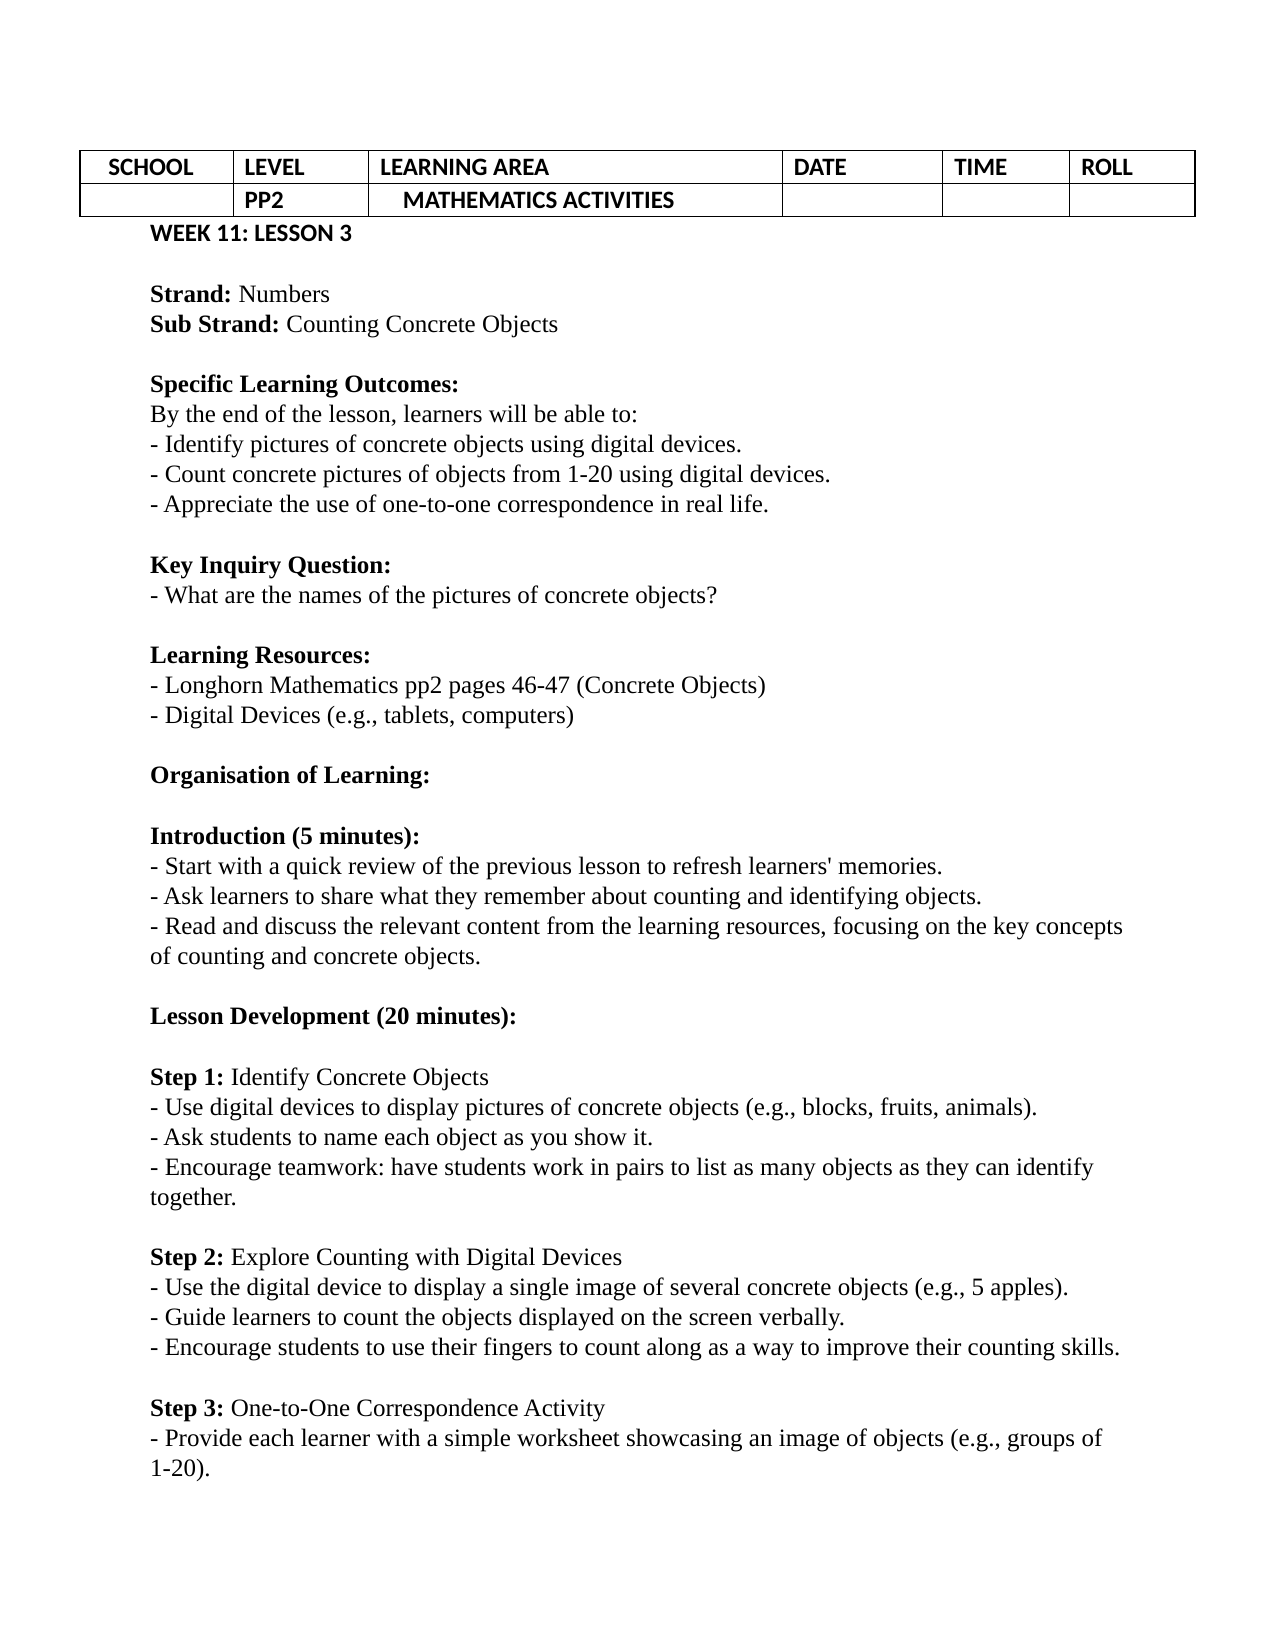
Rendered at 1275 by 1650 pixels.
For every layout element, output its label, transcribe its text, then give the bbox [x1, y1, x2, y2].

text Step 2: Explore Counting with Digital Devices [150, 1242, 1125, 1271]
text Sub Strand: Counting Concrete Objects [150, 309, 1125, 338]
text - Use the digital device to display a single image of several concrete objects (e.g., 5 apples). [150, 1272, 1125, 1301]
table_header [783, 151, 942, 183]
text - Read and discuss the relevant content from the learning resources, focusing on the key concepts of counting and concrete objects. [150, 911, 1125, 970]
text - Identify pictures of concrete objects using digital devices. [150, 429, 1125, 458]
text - What are the names of the pictures of concrete objects? [150, 580, 1125, 609]
text Key Inquiry Question: [150, 550, 1125, 578]
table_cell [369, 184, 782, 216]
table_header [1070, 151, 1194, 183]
text Organisation of Learning: [150, 761, 1125, 789]
text - Encourage students to use their fingers to count along as a way to improve their counting skills. [150, 1332, 1125, 1361]
text - Start with a quick review of the previous lesson to refresh learners' memories. [150, 851, 1125, 879]
text - Ask learners to share what they remember about counting and identifying objects. [150, 881, 1125, 910]
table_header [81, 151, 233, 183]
text Step 1: Identify Concrete Objects [150, 1062, 1125, 1090]
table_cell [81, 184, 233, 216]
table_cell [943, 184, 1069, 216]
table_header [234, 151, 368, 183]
text Step 3: One-to-One Correspondence Activity [150, 1393, 1125, 1421]
text By the end of the lesson, learners will be able to: [150, 399, 1125, 428]
text - Provide each learner with a simple worksheet showcasing an image of objects (e.g., groups of 1-20). [150, 1423, 1125, 1482]
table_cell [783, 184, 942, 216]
text - Appreciate the use of one-to-one correspondence in real life. [150, 489, 1125, 518]
text - Use digital devices to display pictures of concrete objects (e.g., blocks, fruits, animals). [150, 1092, 1125, 1120]
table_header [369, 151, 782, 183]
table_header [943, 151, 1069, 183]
text Introduction (5 minutes): [150, 821, 1125, 849]
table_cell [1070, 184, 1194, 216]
text - Ask students to name each object as you show it. [150, 1122, 1125, 1151]
text - Count concrete pictures of objects from 1-20 using digital devices. [150, 459, 1125, 488]
text - Encourage teamwork: have students work in pairs to list as many objects as they can identify together. [150, 1152, 1125, 1211]
text Strand: Numbers [150, 279, 1125, 308]
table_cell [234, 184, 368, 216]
text Lesson Development (20 minutes): [150, 1001, 1125, 1030]
text - Digital Devices (e.g., tablets, computers) [150, 700, 1125, 729]
text Learning Resources: [150, 640, 1125, 669]
text - Guide learners to count the objects displayed on the screen verbally. [150, 1302, 1125, 1331]
text Specific Learning Outcomes: [150, 369, 1125, 398]
text WEEK 11: LESSON 3 [150, 217, 1125, 247]
text - Longhorn Mathematics pp2 pages 46-47 (Concrete Objects) [150, 670, 1125, 699]
